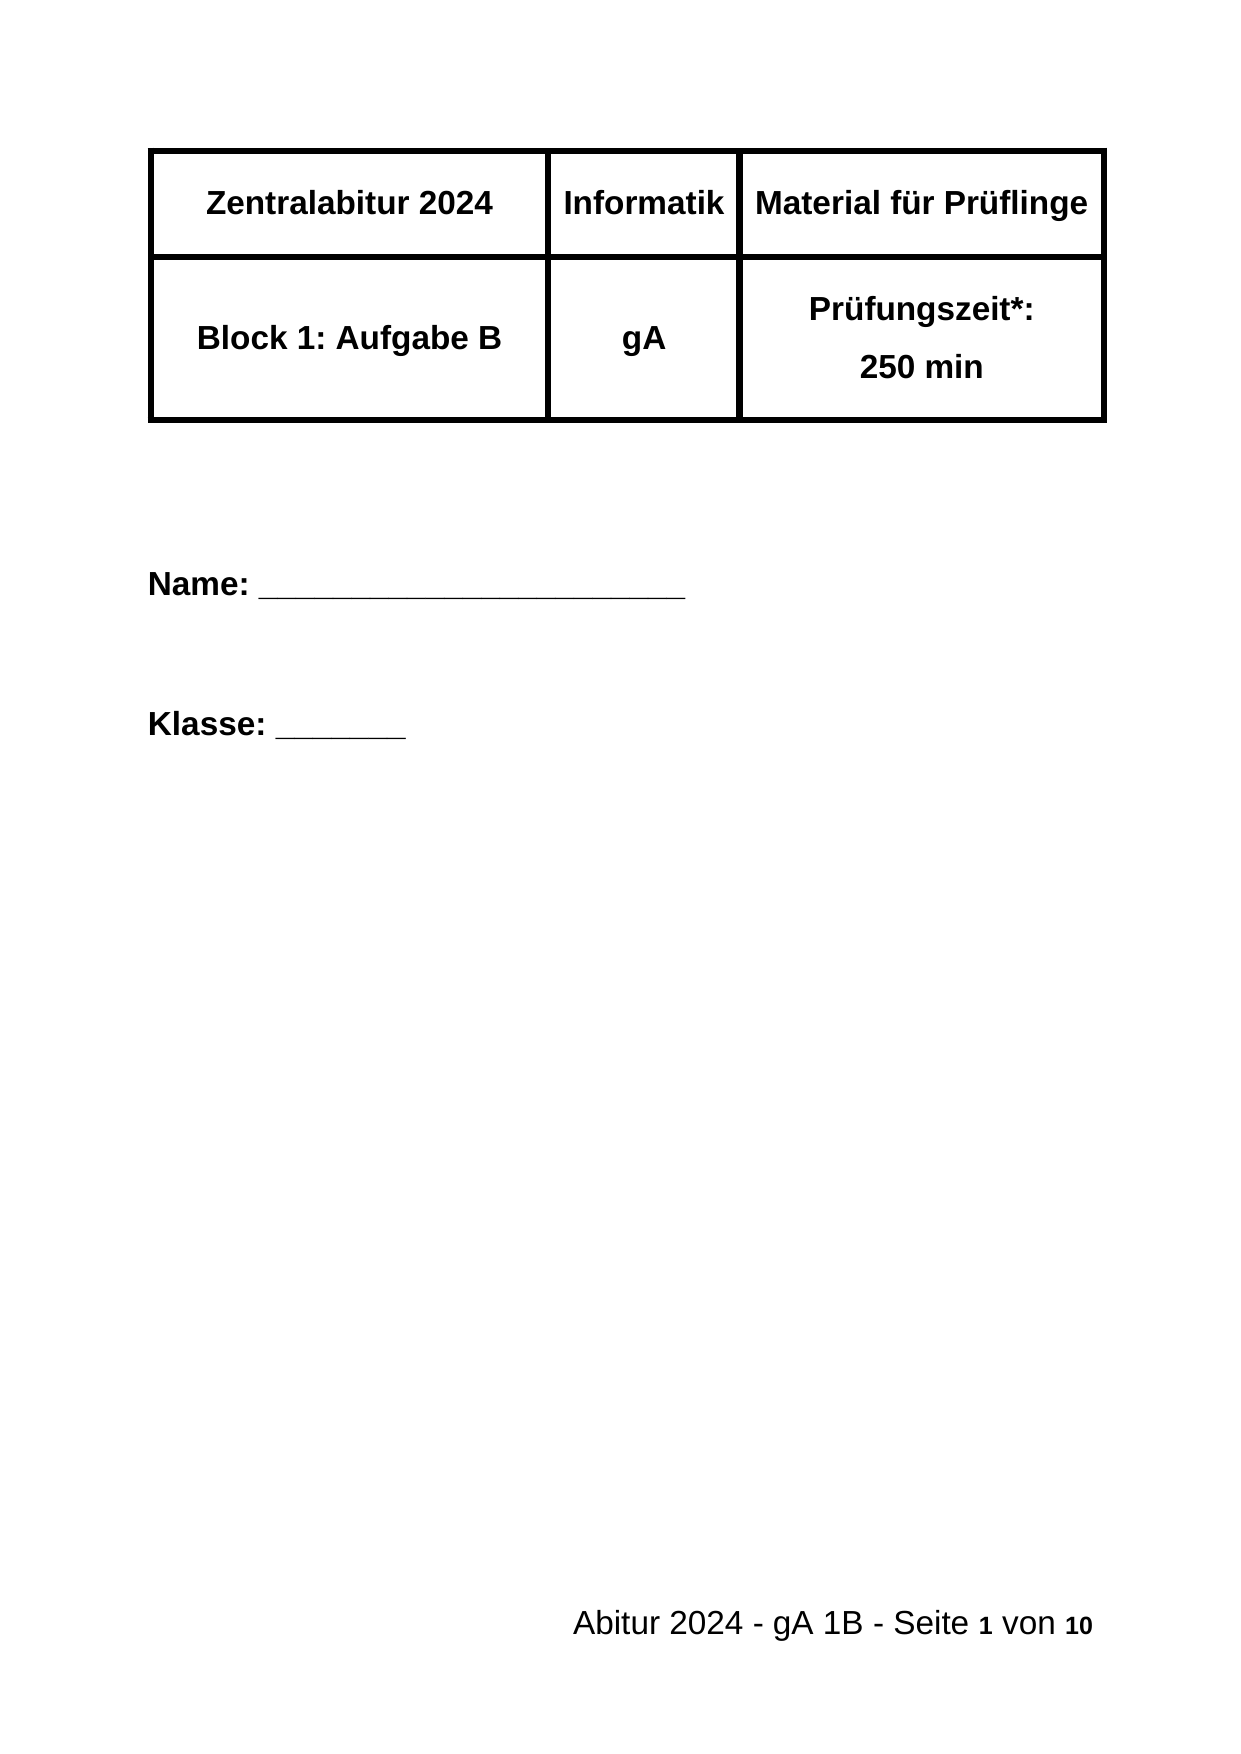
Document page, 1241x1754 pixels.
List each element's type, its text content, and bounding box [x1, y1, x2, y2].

text Name: _______________________ [148, 563, 1093, 602]
table_header Material für Prüflinge [743, 154, 1101, 253]
table_header Zentralabitur 2024 [154, 154, 545, 253]
text Klasse: _______ [148, 704, 1093, 742]
table_cell Block 1: Aufgabe B [154, 260, 545, 417]
table_header Informatik [551, 154, 736, 253]
table_cell Prüfungszeit*: 250 min [743, 260, 1101, 417]
table_cell gA [551, 260, 736, 417]
